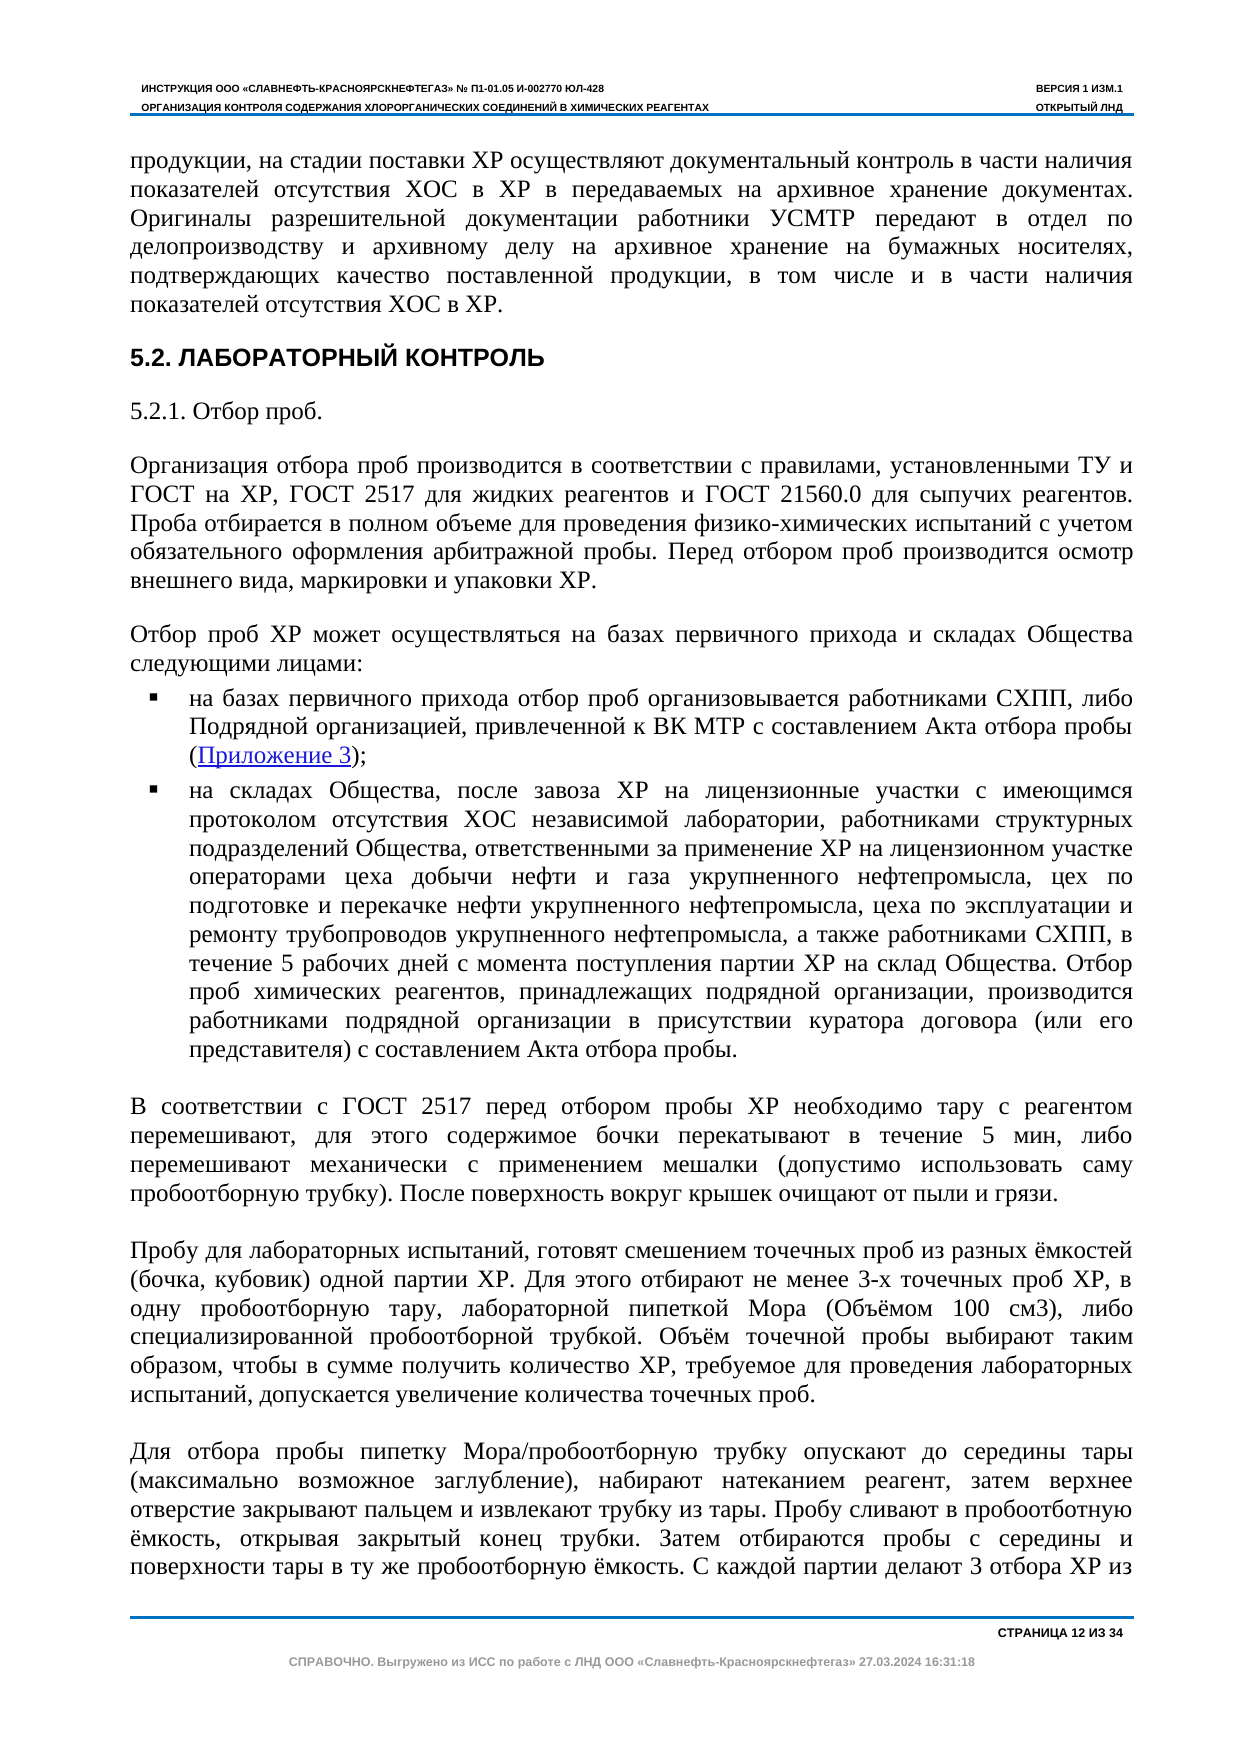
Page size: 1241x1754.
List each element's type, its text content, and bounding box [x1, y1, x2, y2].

text В соответствии с ГОСТ 2517 перед отбором пробы ХР необходимо тару с реагентом перемешивают, для этого содержимое бочки перекатывают в течение 5 мин, либо перемешивают механически с применением мешалки (допустимо использовать саму пробоотборную трубку). После поверхность вокруг крышек очищают от пыли и грязи. [130, 1091, 1134, 1206]
text Отбор проб ХР может осуществляться на базах первичного прихода и складах Общества следующими лицами: [130, 619, 1134, 676]
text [130, 145, 1134, 318]
text Организация отбора проб производится в соответствии с правилами, установленными ТУ и ГОСТ на ХР, ГОСТ 2517 для жидких реагентов и ГОСТ 21560.0 для сыпучих реагентов. Проба отбирается в полном объеме для проведения физико-химических испытаний с учетом обязательного оформления арбитражной пробы. Перед отбором проб производится осмотр внешнего вида, маркировки и упаковки ХР. [130, 450, 1134, 594]
text 5.2.1. Отбор проб. [130, 396, 1134, 425]
list на складах Общества, после завоза ХР на лицензионные участки с имеющимся протоколом отсутствия ХОС независимой лаборатории, работниками структурных подразделений Общества, ответственными за применение ХР на лицензионном участке операторами цеха добычи нефти и газа укрупненного нефтепромысла, цех по подготовке и перекачке нефти укрупненного нефтепромысла, цеха по эксплуатации и ремонту трубопроводов укрупненного нефтепромысла, а также работниками СХПП, в течение 5 рабочих дней с момента поступления партии ХР на склад Общества. Отбор проб химических реагентов, принадлежащих подрядной организации, производится работниками подрядной организации в присутствии куратора договора (или его представителя) с составлением Акта отбора пробы. [148, 775, 1134, 1063]
text Пробу для лабораторных испытаний, готовят смешением точечных проб из разных ёмкостей (бочка, кубовик) одной партии ХР. Для этого отбирают не менее 3-х точечных проб ХР, в одну пробоотборную тару, лабораторной пипеткой Мора (Объёмом 100 см3), либо специализированной пробоотборной трубкой. Объём точечной пробы выбирают таким образом, чтобы в сумме получить количество ХР, требуемое для проведения лабораторных испытаний, допускается увеличение количества точечных проб. [130, 1235, 1134, 1408]
subtitle 5.2. ЛАБОРАТОРНЫЙ КОНТРОЛЬ [130, 343, 1134, 371]
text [130, 1436, 1134, 1580]
list на базах первичного прихода отбор проб организовывается работниками СХПП, либо Подрядной организацией, привлеченной к ВК МТР с составлением Акта отбора пробы (Приложение 3); [148, 683, 1134, 769]
